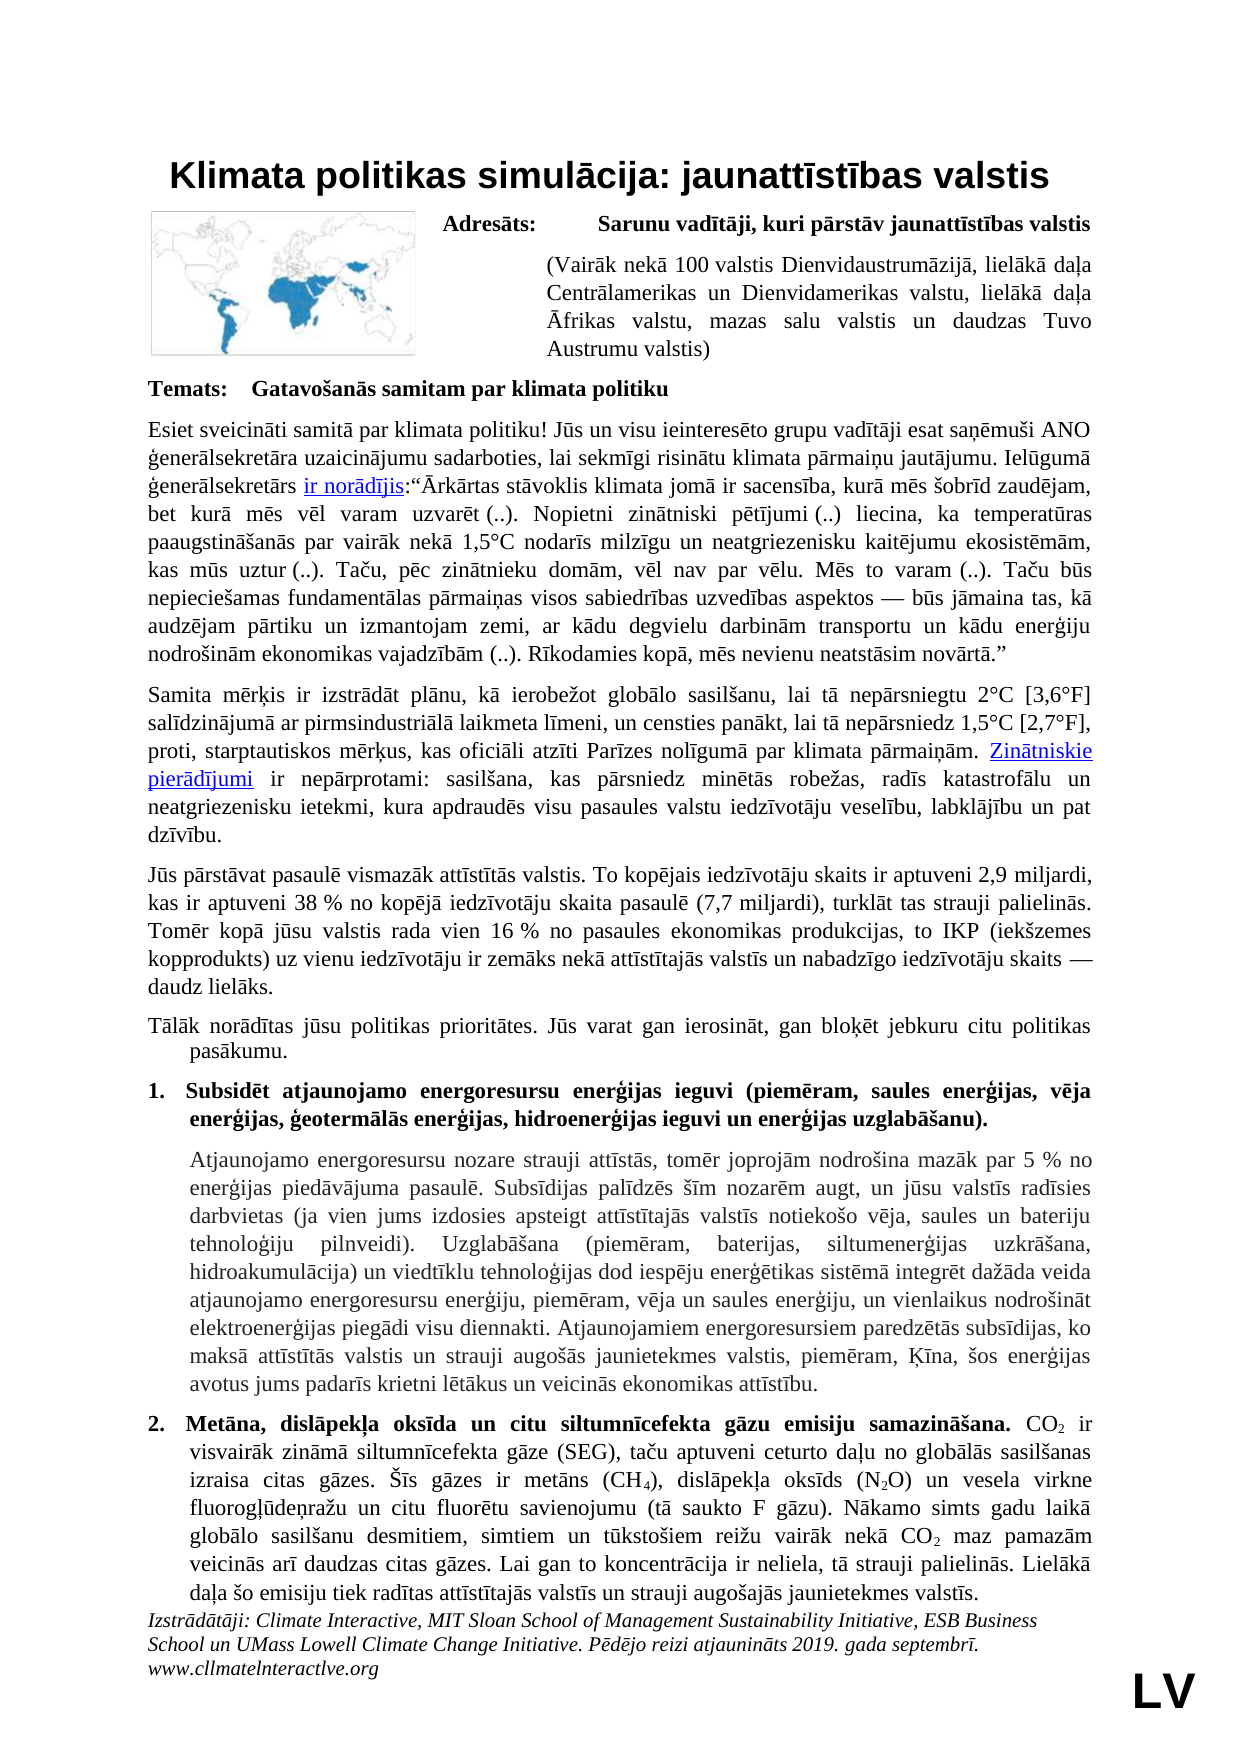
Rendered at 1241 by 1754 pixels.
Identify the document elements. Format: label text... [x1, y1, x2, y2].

text Tālāk norādītas jūsu politikas prioritātes. Jūs varat gan ierosināt, gan bloķēt jebkuru citu politikas pasākumu. [148, 1013, 1092, 1064]
text Samita mērķis ir izstrādāt plānu, kā ierobežot globālo sasilšanu, lai tā nepārsniegtu 2°C [3,6°F] salīdzinājumā ar pirmsindustriālā laikmeta līmeni, un censties panākt, lai tā nepārsniedz 1,5°C [2,7°F], proti, starptautiskos mērķus, kas oficiāli atzīti Parīzes nolīgumā par klimata pārmaiņām. Zinātniskie pierādījumi ir nepārprotami: sasilšana, kas pārsniedz minētās robežas, radīs katastrofālu un neatgriezenisku ietekmi, kura apdraudēs visu pasaules valstu iedzīvotāju veselību, labklājību un pat dzīvību. [148, 679, 1092, 848]
text Esiet sveicināti samitā par klimata politiku! Jūs un visu ieinteresēto grupu vadītāji esat saņēmuši ANO ģenerālsekretāra uzaicinājumu sadarboties, lai sekmīgi risinātu klimata pārmaiņu jautājumu. Ielūgumā ģenerālsekretārs ir norādījis:“Ārkārtas stāvoklis klimata jomā ir sacensība, kurā mēs šobrīd zaudējam, bet kurā mēs vēl varam uzvarēt (..). Nopietni zinātniski pētījumi (..) liecina, ka temperatūras paaugstināšanās par vairāk nekā 1,5°C nodarīs milzīgu un neatgriezenisku kaitējumu ekosistēmām, kas mūs uztur (..). Taču, pēc zinātnieku domām, vēl nav par vēlu. Mēs to varam (..). Taču būs nepieciešamas fundamentālas pārmaiņas visos sabiedrības uzvedības aspektos — būs jāmaina tas, kā audzējam pārtiku un izmantojam zemi, ar kādu degvielu darbinām transportu un kādu enerģiju nodrošinām ekonomikas vajadzībām (..). Rīkodamies kopā, mēs nevienu neatstāsim novārtā.” [148, 415, 1092, 667]
list Subsidēt atjaunojamo energoresursu enerģijas ieguvi (piemēram, saules enerģijas, vēja enerģijas, ģeotermālās enerģijas, hidroenerģijas ieguvi un enerģijas uzglabāšanu). [148, 1076, 1092, 1132]
subtitle Klimata politikas simulācija: jaunattīstības valstis [148, 155, 1072, 197]
list Metāna, dislāpekļa oksīda un citu siltumnīcefekta gāzu emisiju samazināšana. CO2 ir visvairāk zināmā siltumnīcefekta gāze (SEG), taču aptuveni ceturto daļu no globālās sasilšanas izraisa citas gāzes. Šīs gāzes ir metāns (CH4), dislāpekļa oksīds (N2O) un vesela virkne fluorogļūdeņražu un citu fluorētu savienojumu (tā saukto F gāzu). Nākamo simts gadu laikā globālo sasilšanu desmitiem, simtiem un tūkstošiem reižu vairāk nekā CO2 maz pamazām veicinās arī daudzas citas gāzes. Lai gan to koncentrācija ir neliela, tā strauji palielinās. Lielākā daļa šo emisiju tiek radītas attīstītajās valstīs un strauji augošajās jaunietekmes valstīs. [148, 1409, 1092, 1606]
picture [151, 237, 416, 357]
text Temats: Gatavošanās samitam par klimata politiku [148, 374, 1092, 402]
text (Vairāk nekā 100 valstis Dienvidaustrumāzijā, lielākā daļa Centrālamerikas un Dienvidamerikas valstu, lielākā daļa Āfrikas valstu, mazas salu valstis un daudzas Tuvo Austrumu valstis) [546, 250, 1092, 362]
text Atjaunojamo energoresursu nozare strauji attīstās, tomēr joprojām nodrošina mazāk par 5 % no enerģijas piedāvājuma pasaulē. Subsīdijas palīdzēs šīm nozarēm augt, un jūsu valstīs radīsies darbvietas (ja vien jums izdosies apsteigt attīstītajās valstīs notiekošo vēja, saules un bateriju tehnoloģiju pilnveidi). Uzglabāšana (piemēram, baterijas, siltumenerģijas uzkrāšana, hidroakumulācija) un viedtīklu tehnoloģijas dod iespēju enerģētikas sistēmā integrēt dažāda veida atjaunojamo energoresursu enerģiju, piemēram, vēja un saules enerģiju, un vienlaikus nodrošināt elektroenerģijas piegādi visu diennakti. Atjaunojamiem energoresursiem paredzētās subsīdijas, ko maksā attīstītās valstis un strauji augošās jaunietekmes valstis, piemēram, Ķīna, šos enerģijas avotus jums padarīs krietni lētākus un veicinās ekonomikas attīstību. [189, 1145, 1092, 1397]
text Adresāts: Sarunu vadītāji, kuri pārstāv jaunattīstības valstis [148, 209, 1092, 237]
text Jūs pārstāvat pasaulē vismazāk attīstītās valstis. To kopējais iedzīvotāju skaits ir aptuveni 2,9 miljardi, kas ir aptuveni 38 % no kopējā iedzīvotāju skaita pasaulē (7,7 miljardi), turklāt tas strauji palielinās. Tomēr kopā jūsu valstis rada vien 16 % no pasaules ekonomikas produkcijas, to IKP (iekšzemes kopprodukts) uz vienu iedzīvotāju ir zemāks nekā attīstītajās valstīs un nabadzīgo iedzīvotāju skaits — daudz lielāks. [148, 860, 1092, 1000]
